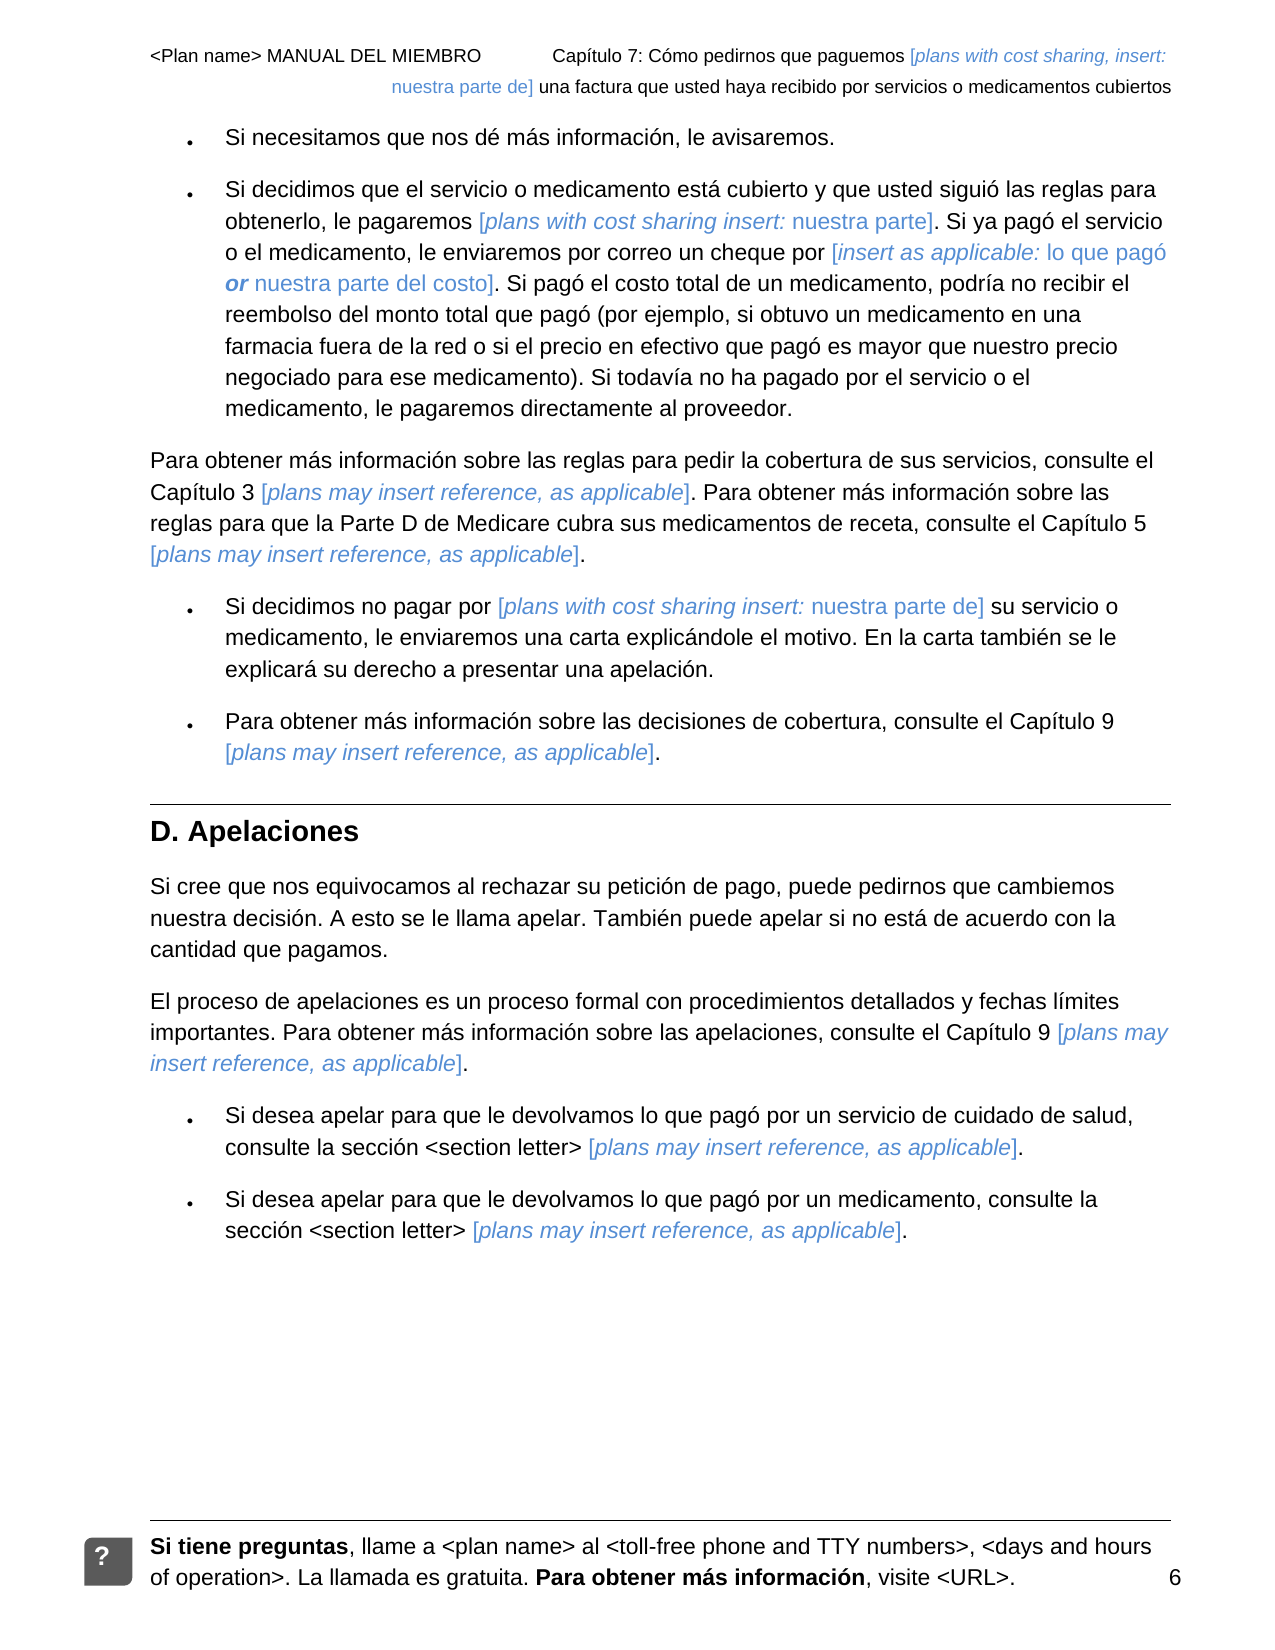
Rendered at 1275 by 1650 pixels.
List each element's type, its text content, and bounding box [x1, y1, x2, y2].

list Si decidimos que el servicio o medicamento está cubierto y que usted siguió las reglas para obtenerlo, le pagaremos [plans with cost sharing insert: nuestra parte]. Si ya pagó el servicio o el medicamento, le enviaremos por correo un cheque por [insert as applicable: lo que pagó or nuestra parte del costo]. Si pagó el costo total de un medicamento, podría no recibir el reembolso del monto total que pagó (por ejemplo, si obtuvo un medicamento en una farmacia fuera de la red o si el precio en efectivo que pagó es mayor que nuestro precio negociado para ese medicamento). Si todavía no ha pagado por el servicio o el medicamento, le pagaremos directamente al proveedor. [187, 173, 1171, 423]
list Si necesitamos que nos dé más información, le avisaremos. [187, 121, 1171, 152]
subtitle Apelaciones [150, 805, 1171, 849]
list Si decidimos no pagar por [plans with cost sharing insert: nuestra parte de] su servicio o medicamento, le enviaremos una carta explicándole el motivo. En la carta también se le explicará su derecho a presentar una apelación. [187, 589, 1171, 683]
text Si cree que nos equivocamos al rechazar su petición de pago, puede pedirnos que cambiemos nuestra decisión. A esto se le llama apelar. También puede apelar si no está de acuerdo con la cantidad que pagamos. [150, 870, 1171, 963]
list Si desea apelar para que le devolvamos lo que pagó por un servicio de cuidado de salud, consulte la sección <section letter> [plans may insert reference, as applicable]. [187, 1099, 1171, 1161]
text Para obtener más información sobre las reglas para pedir la cobertura de sus servicios, consulte el Capítulo 3 [plans may insert reference, as applicable]. Para obtener más información sobre las reglas para que la Parte D de Medicare cubra sus medicamentos de receta, consulte el Capítulo 5 [plans may insert reference, as applicable]. [150, 444, 1171, 569]
list Para obtener más información sobre las decisiones de cobertura, consulte el Capítulo 9 [plans may insert reference, as applicable]. [187, 704, 1171, 767]
list Si desea apelar para que le devolvamos lo que pagó por un medicamento, consulte la sección <section letter> [plans may insert reference, as applicable]. [187, 1182, 1171, 1245]
text El proceso de apelaciones es un proceso formal con procedimientos detallados y fechas límites importantes. Para obtener más información sobre las apelaciones, consulte el Capítulo 9 [plans may insert reference, as applicable]. [150, 984, 1171, 1078]
